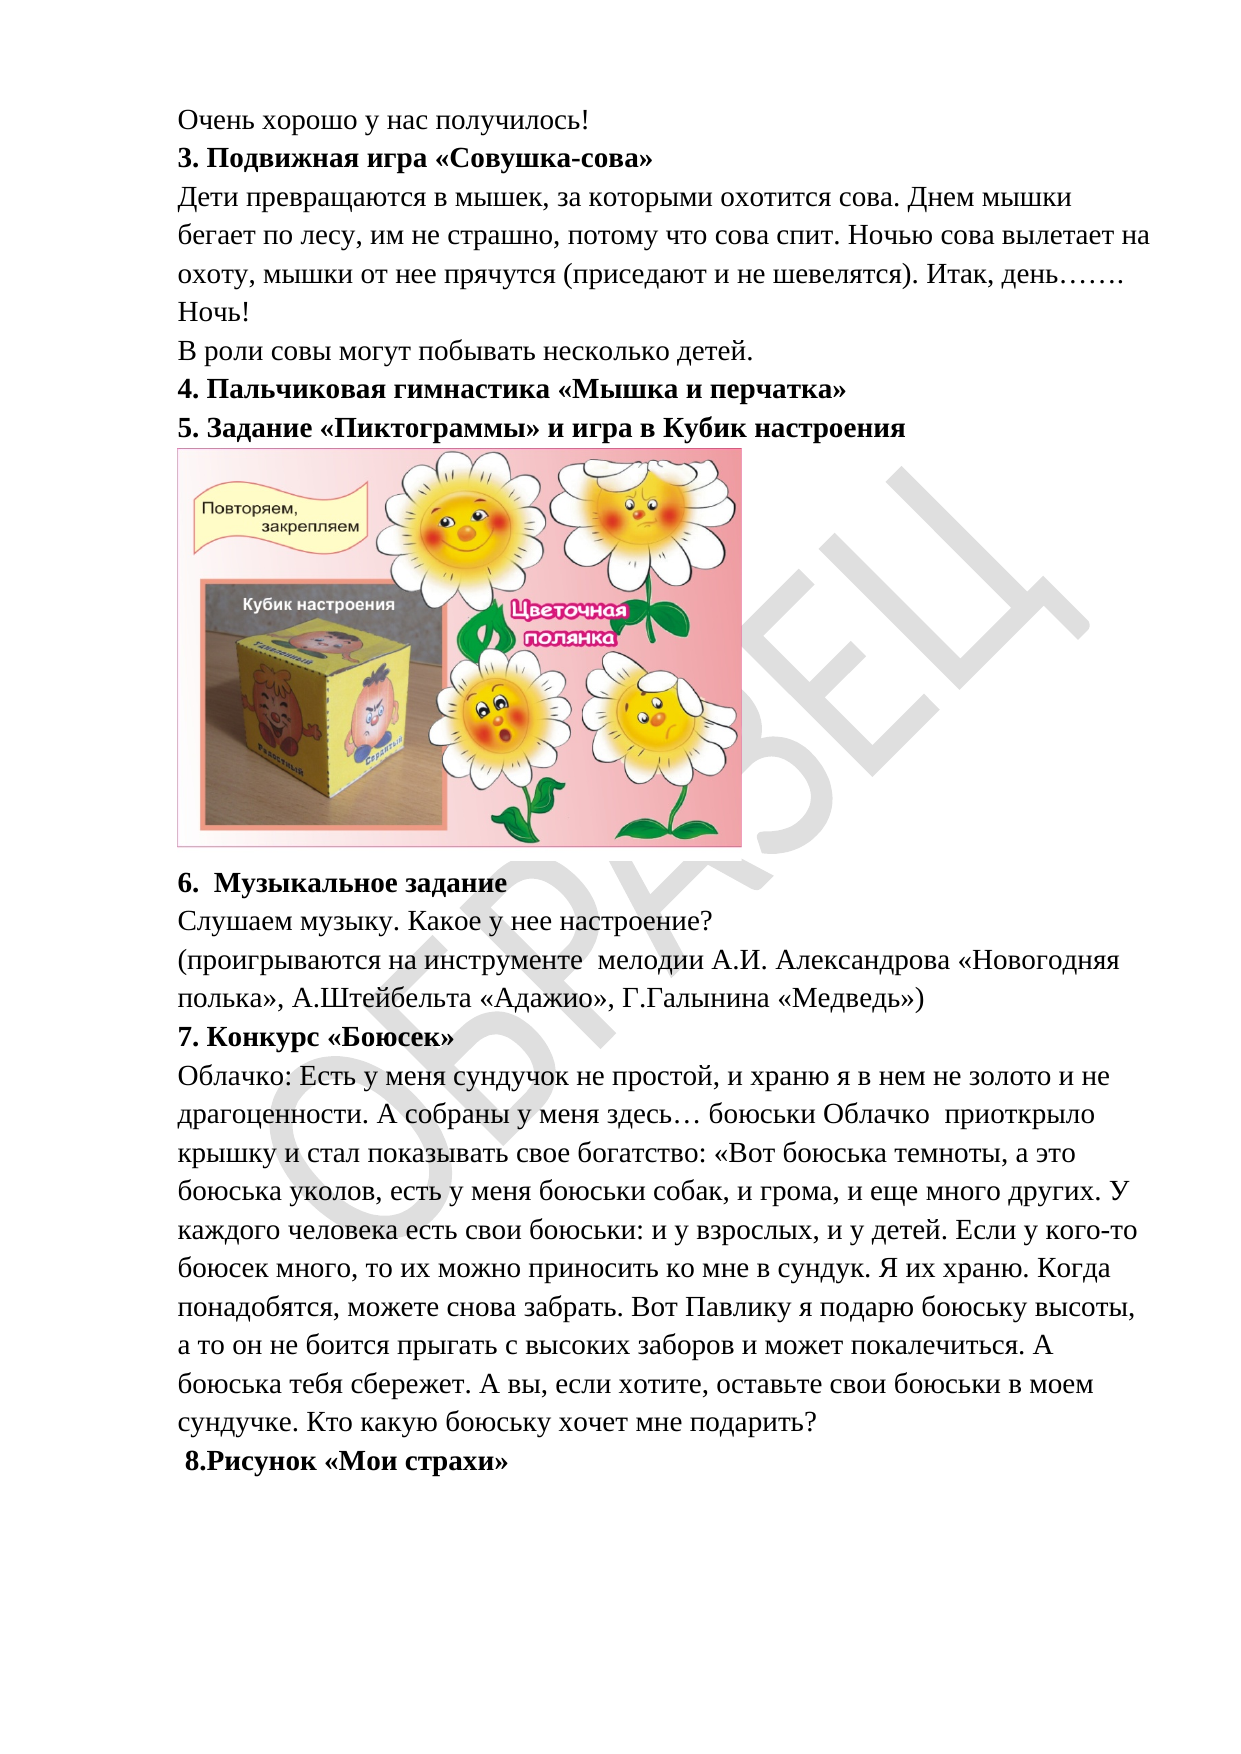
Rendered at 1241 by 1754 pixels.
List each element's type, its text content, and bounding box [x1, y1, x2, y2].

text 8.Рисунок «Мои страхи» [177, 1443, 1152, 1477]
text Очень хорошо у нас получилось! [177, 102, 1152, 135]
text 6. Музыкальное задание [177, 865, 1152, 898]
picture [177, 448, 742, 861]
text Облачко: Есть у меня сундучок не простой, и храню я в нем не золото и не драгоценности. А собраны у меня здесь… боюськи Облачко приоткрыло крышку и стал показывать свое богатство: «Вот боюська темноты, а это боюська уколов, есть у меня боюськи собак, и грома, и еще много других. У каждого человека есть свои боюськи: и у взрослых, и у детей. Если у кого-то боюсек много, то их можно приносить ко мне в сундук. Я их храню. Когда понадобятся, можете снова забрать. Вот Павлику я подарю боюську высоты, а то он не боится прыгать с высоких заборов и может покалечиться. А боюська тебя сбережет. А вы, если хотите, оставьте свои боюськи в моем сундучке. Кто какую боюську хочет мне подарить? [177, 1058, 1152, 1438]
text Дети превращаются в мышек, за которыми охотится сова. Днем мышки бегает по лесу, им не страшно, потому что сова спит. Ночью сова вылетает на охоту, мышки от нее прячутся (приседают и не шевелятся). Итак, день……. Ночь! [177, 179, 1152, 328]
text (проигрываются на инструменте мелодии А.И. Александрова «Новогодняя полька», А.Штейбельта «Адажио», Г.Галынина «Медведь») [177, 942, 1152, 1014]
text Слушаем музыку. Какое у нее настроение? [177, 903, 1152, 937]
text В роли совы могут побывать несколько детей. [177, 333, 1152, 367]
text 3. Подвижная игра «Совушка-сова» [177, 140, 1152, 174]
text 5. Задание «Пиктограммы» и игра в Кубик настроения [177, 410, 1152, 444]
text 4. Пальчиковая гимнастика «Мышка и перчатка» [177, 372, 1152, 405]
text 7. Конкурс «Боюсек» [177, 1019, 1152, 1053]
